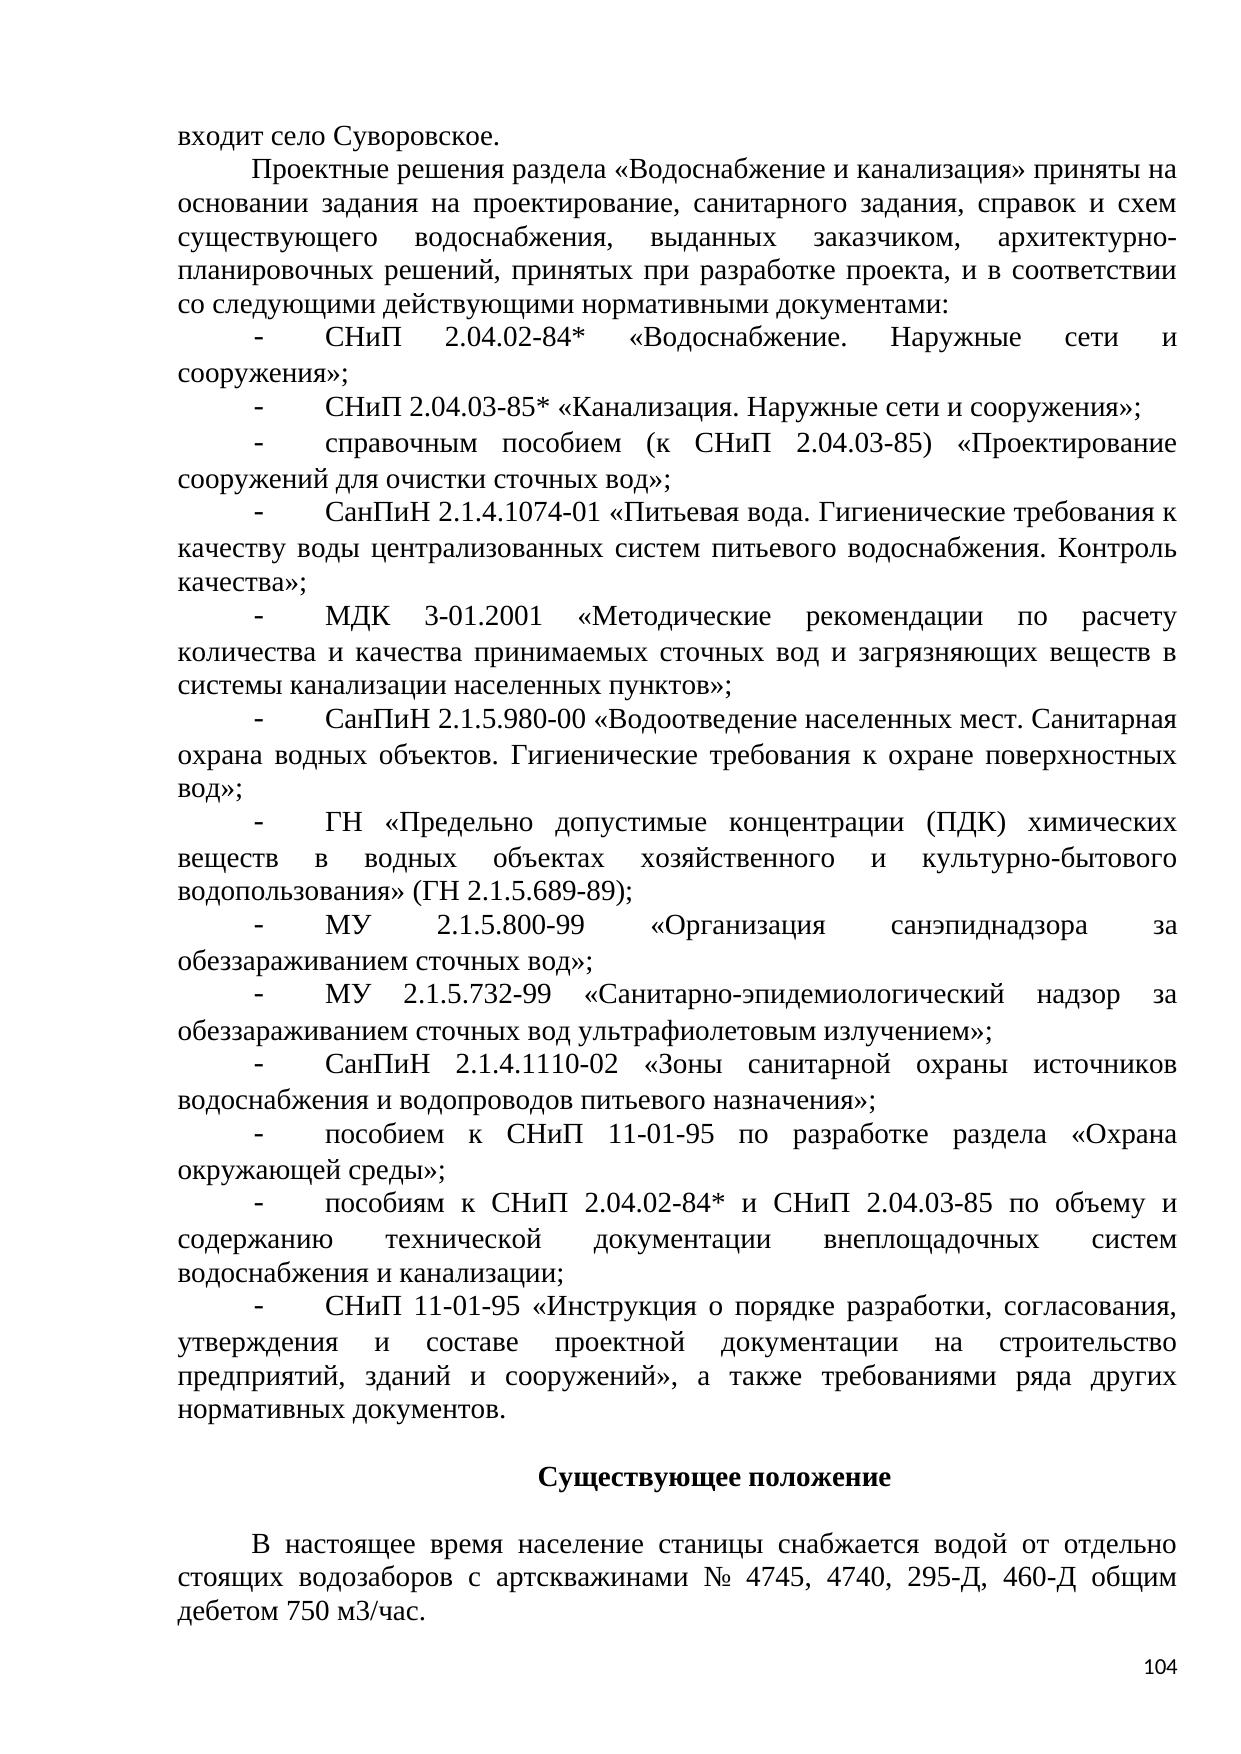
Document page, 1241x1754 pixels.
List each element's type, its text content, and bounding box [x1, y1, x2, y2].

text Существующее положение [177, 1459, 1178, 1492]
text Проектные решения раздела «Водоснабжение и канализация» приняты на основании задания на проектирование, санитарного задания, справок и схем существующего водоснабжения, выданных заказчиком, архитектурно-планировочных решений, принятых при разработке проекта, и в соответствии со следующими действующими нормативными документами: [177, 152, 1178, 319]
list СанПиН 2.1.4.1074-01 «Питьевая вода. Гигиенические требования к качеству воды централизованных систем питьевого водоснабжения. Контроль качества»; [177, 494, 1178, 598]
text В настоящее время население станицы снабжается водой от отдельно стоящих водозаборов с артскважинами № 4745, 4740, 295-Д, 460-Д общим дебетом 750 м3/час. [177, 1526, 1178, 1626]
list пособиям к СНиП 2.04.02-84* и СНиП 2.04.03-85 по объему и содержанию технической документации внеплощадочных систем водоснабжения и канализации; [177, 1185, 1178, 1288]
list МУ 2.1.5.800-99 «Организация санэпиднадзора за обеззараживанием сточных вод»; [177, 907, 1178, 977]
list СанПиН 2.1.4.1110-02 «Зоны санитарной охраны источников водоснабжения и водопроводов питьевого назначения»; [177, 1046, 1178, 1116]
list МУ 2.1.5.732-99 «Санитарно-эпидемиологический надзор за обеззараживанием сточных вод ультрафиолетовым излучением»; [177, 977, 1178, 1046]
list ГН «Предельно допустимые концентрации (ПДК) химических веществ в водных объектах хозяйственного и культурно-бытового водопользования» (ГН 2.1.5.689-89); [177, 804, 1178, 907]
list СНиП 2.04.02-84* «Водоснабжение. Наружные сети и сооружения»; [177, 319, 1178, 389]
list справочным пособием (к СНиП 2.04.03-85) «Проектирование сооружений для очистки сточных вод»; [177, 425, 1178, 494]
list пособием к СНиП 11-01-95 по разработке раздела «Охрана окружающей среды»; [177, 1116, 1178, 1185]
list МДК 3-01.2001 «Методические рекомендации по расчету количества и качества принимаемых сточных вод и загрязняющих веществ в системы канализации населенных пунктов»; [177, 598, 1178, 701]
list СНиП 11-01-95 «Инструкция о порядке разработки, согласования, утверждения и составе проектной документации на строительство предприятий, зданий и сооружений», а также требованиями ряда других нормативных документов. [177, 1288, 1178, 1425]
list СанПиН 2.1.5.980-00 «Водоотведение населенных мест. Санитарная охрана водных объектов. Гигиенические требования к охране поверхностных вод»; [177, 701, 1178, 804]
list СНиП 2.04.03-85* «Канализация. Наружные сети и сооружения»; [177, 389, 1178, 425]
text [177, 118, 1178, 152]
